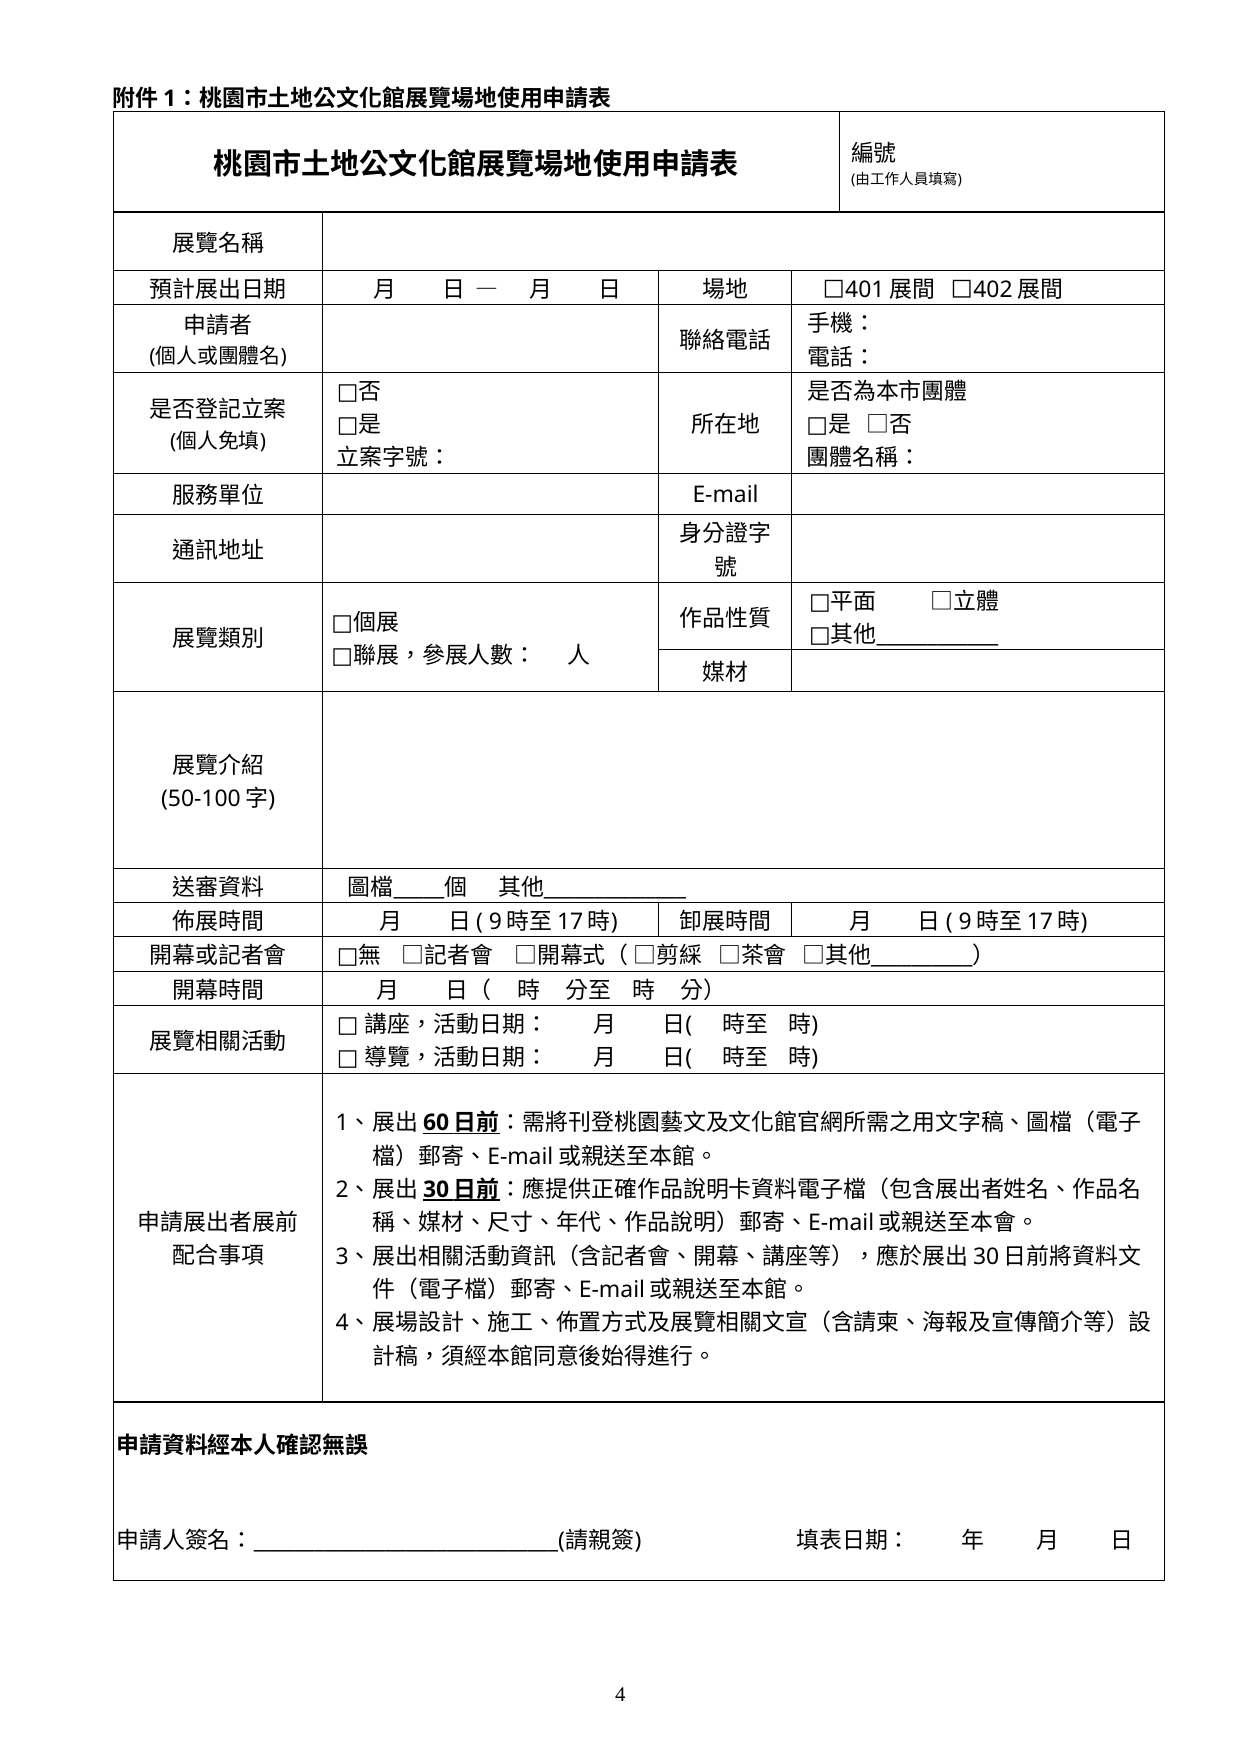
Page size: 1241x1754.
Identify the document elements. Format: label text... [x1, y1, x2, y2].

table_cell □個展 □聯展，參展人數： 人 [323, 583, 658, 691]
table_cell ⬜401展間 ⬜402展間 [792, 271, 1164, 304]
table_cell 送審資料 [114, 869, 322, 902]
table_cell 圖檔_____個 其他______________ [323, 869, 1164, 902]
table_cell 展覽介紹 (50-100字) [114, 692, 322, 867]
table_cell 聯絡電話 [659, 305, 791, 372]
table_cell 服務單位 [114, 474, 322, 514]
table_cell [323, 692, 1164, 867]
table_cell 月 日 ( 9時至17時) [323, 903, 658, 936]
text 附件6：桃園市土地公文化館收費辦法附件1：桃園市土地公文化館展覽場地使用申請表 [112, 86, 1128, 111]
table_header 桃園市土地公文化館展覽場地使用申請表 [114, 112, 839, 211]
table_cell □否 □是 立案字號： [323, 373, 658, 472]
table_cell 佈展時間 [114, 903, 322, 936]
table_cell 作品性質 [659, 583, 791, 649]
table_cell 展覽類別 [114, 583, 322, 691]
table_cell 月 日（ 時 分至 時 分） [323, 972, 1164, 1005]
table_cell 卸展時間 [659, 903, 791, 936]
table_cell [323, 213, 1164, 270]
table_cell 展出60日前：需將刊登桃園藝文及文化館官網所需之用文字稿、圖檔（電子檔）郵寄、E-mail或親送至本館。 展出30日前：應提供正確作品說明卡資料電子檔（包含展出者姓名、作品名稱、媒材、尺寸、年代、作品說明）郵寄、E-mail或親送至本會。 展出相關活動資訊（含記者會、開幕、講座等），應於展出30日前將資料文件（電子檔）郵寄、E-mail或親送至本館。 展場設計、施工、佈置方式及展覽相關文宣（含請柬、海報及宣傳簡介等）設計稿，須經本館同意後始得進行。 [323, 1074, 1164, 1401]
table_cell 預計展出日期 [114, 271, 322, 304]
table_cell 開幕時間 [114, 972, 322, 1005]
table_cell E-mail [659, 474, 791, 514]
table_header 編號 (由工作人員填寫) [840, 112, 1164, 211]
table_cell [323, 474, 658, 514]
table_cell [792, 650, 1164, 691]
table_cell 展覽相關活動 [114, 1006, 322, 1072]
table_cell 是否為本市團體 □是 □否 團體名稱： [792, 373, 1164, 472]
table_cell 開幕或記者會 [114, 937, 322, 971]
table_cell 媒材 [659, 650, 791, 691]
table_cell □ 講座，活動日期： 月 日( 時至 時) □ 導覽，活動日期： 月 日( 時至 時) [323, 1006, 1164, 1072]
table_cell [323, 305, 658, 372]
table_cell [792, 474, 1164, 514]
table_cell □無 □記者會 □開幕式（ □剪綵 □茶會 □其他__________） [323, 937, 1164, 971]
table_cell 申請資料經本人確認無誤 申請人簽名：______________________________(請親簽) 填表日期： 年 月 日 [114, 1403, 1164, 1579]
table_cell □平面 □立體 □其他____________ [792, 583, 1164, 649]
table_cell 月 日 — 月 日 [323, 271, 658, 304]
table_cell 月 日 ( 9時至17時) [792, 903, 1164, 936]
table_cell 身分證字號 [659, 515, 791, 582]
table_cell 所在地 [659, 373, 791, 472]
table_cell 是否登記立案 (個人免填) [114, 373, 322, 472]
table_cell 申請者 (個人或團體名) [114, 305, 322, 372]
table_cell 通訊地址 [114, 515, 322, 582]
table_cell 場地 [659, 271, 791, 304]
table_cell 展覽名稱 [114, 213, 322, 270]
table_cell [323, 515, 658, 582]
table_cell 申請展出者展前 配合事項 [114, 1074, 322, 1401]
table_cell 手機： 電話： [792, 305, 1164, 372]
table_cell [792, 515, 1164, 582]
